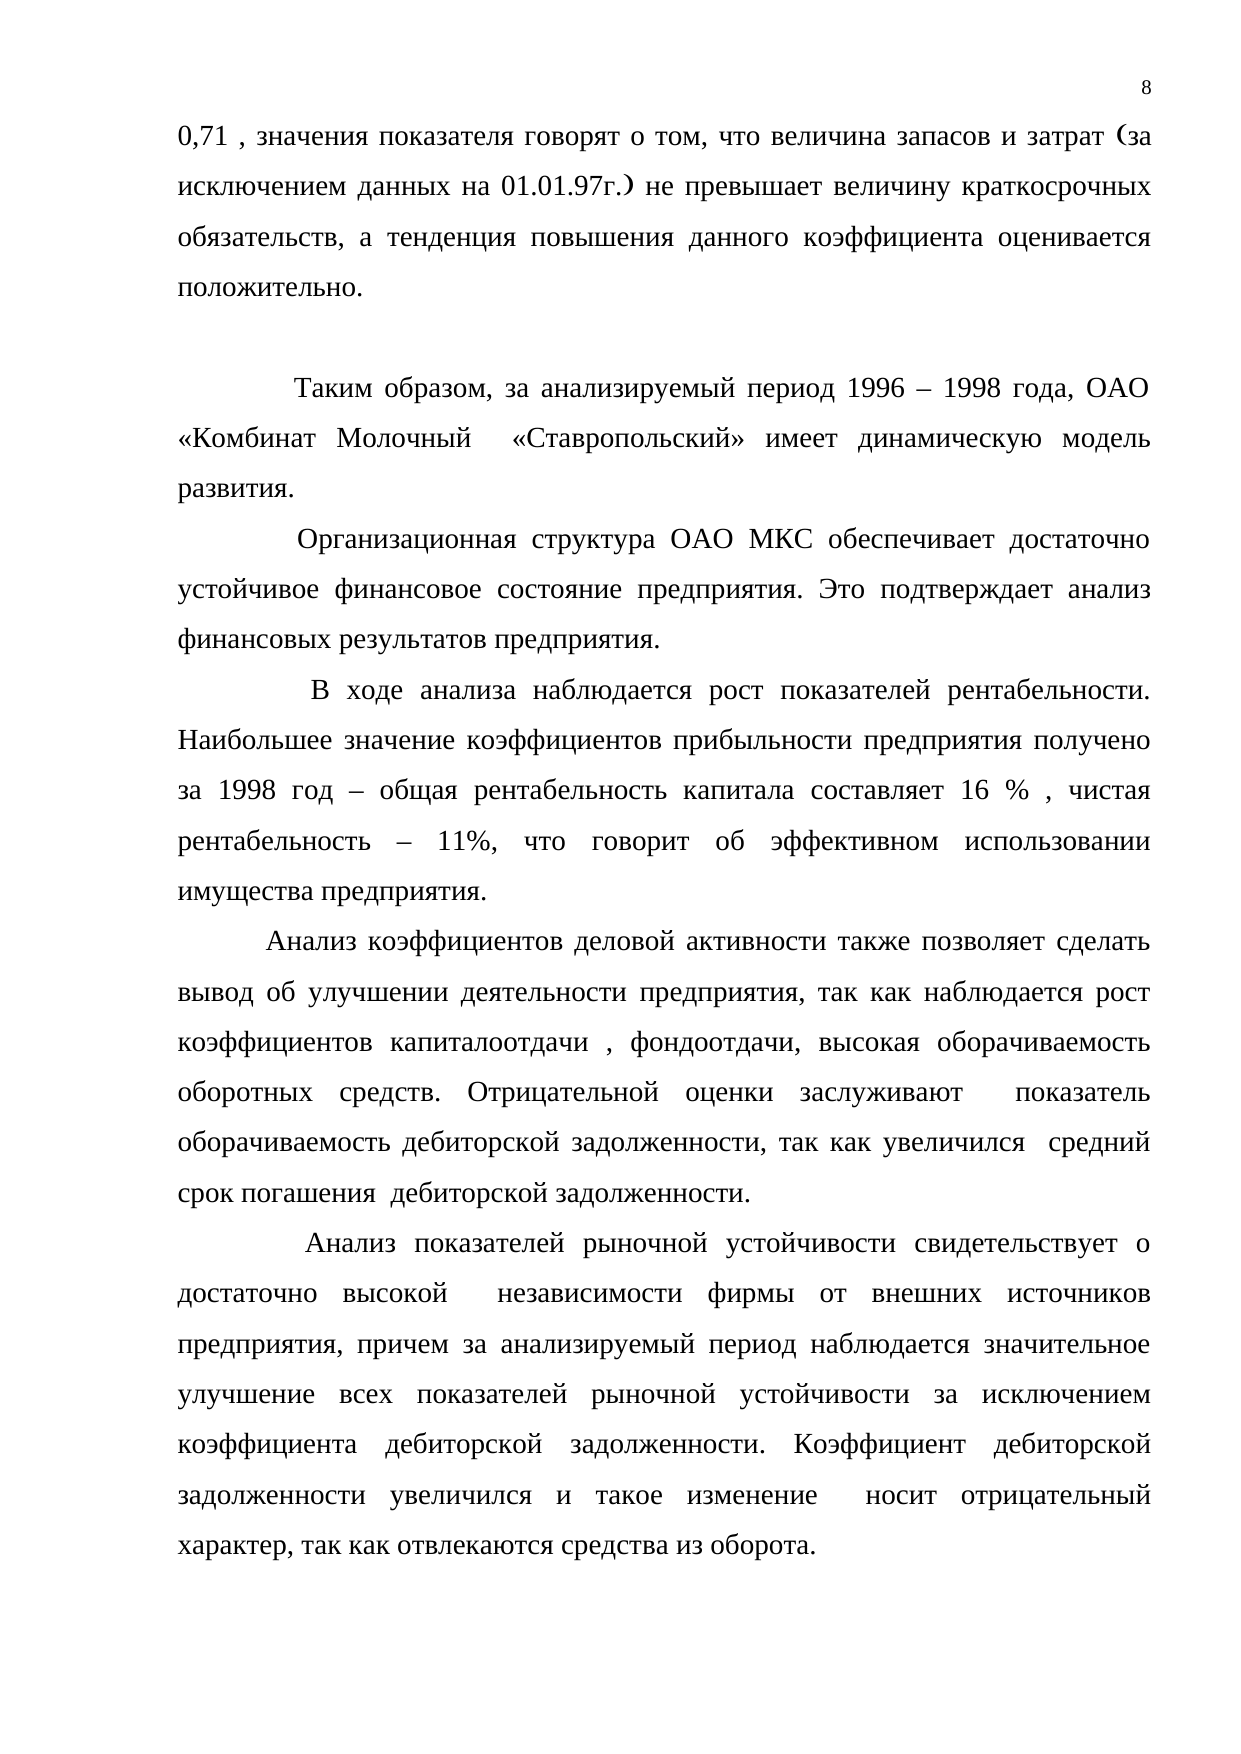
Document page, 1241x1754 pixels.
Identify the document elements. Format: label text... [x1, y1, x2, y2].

text Таким образом, за анализируемый период 1996 – 1998 года, ОАО «Комбинат Молочный «Ставропольский» имеет динамическую модель развития. [177, 370, 1152, 504]
text Анализ коэффициентов деловой активности также позволяет сделать вывод об улучшении деятельности предприятия, так как наблюдается рост коэффициентов капиталоотдачи , фондоотдачи, высокая оборачиваемость оборотных средств. Отрицательной оценки заслуживают показатель оборачиваемость дебиторской задолженности, так как увеличился средний срок погашения дебиторской задолженности. [177, 923, 1152, 1208]
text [177, 118, 1152, 303]
text Анализ показателей рыночной устойчивости свидетельствует о достаточно высокой независимости фирмы от внешних источников предприятия, причем за анализируемый период наблюдается значительное улучшение всех показателей рыночной устойчивости за исключением коэффициента дебиторской задолженности. Коэффициент дебиторской задолженности увеличился и такое изменение носит отрицательный характер, так как отвлекаются средства из оборота. [177, 1225, 1152, 1561]
text Организационная структура ОАО МКС обеспечивает достаточно устойчивое финансовое состояние предприятия. Это подтверждает анализ финансовых результатов предприятия. [177, 521, 1152, 655]
text В ходе анализа наблюдается рост показателей рентабельности. Наибольшее значение коэффициентов прибыльности предприятия получено за 1998 год – общая рентабельность капитала составляет 16 % , чистая рентабельность – 11%, что говорит об эффективном использовании имущества предприятия. [177, 672, 1152, 907]
